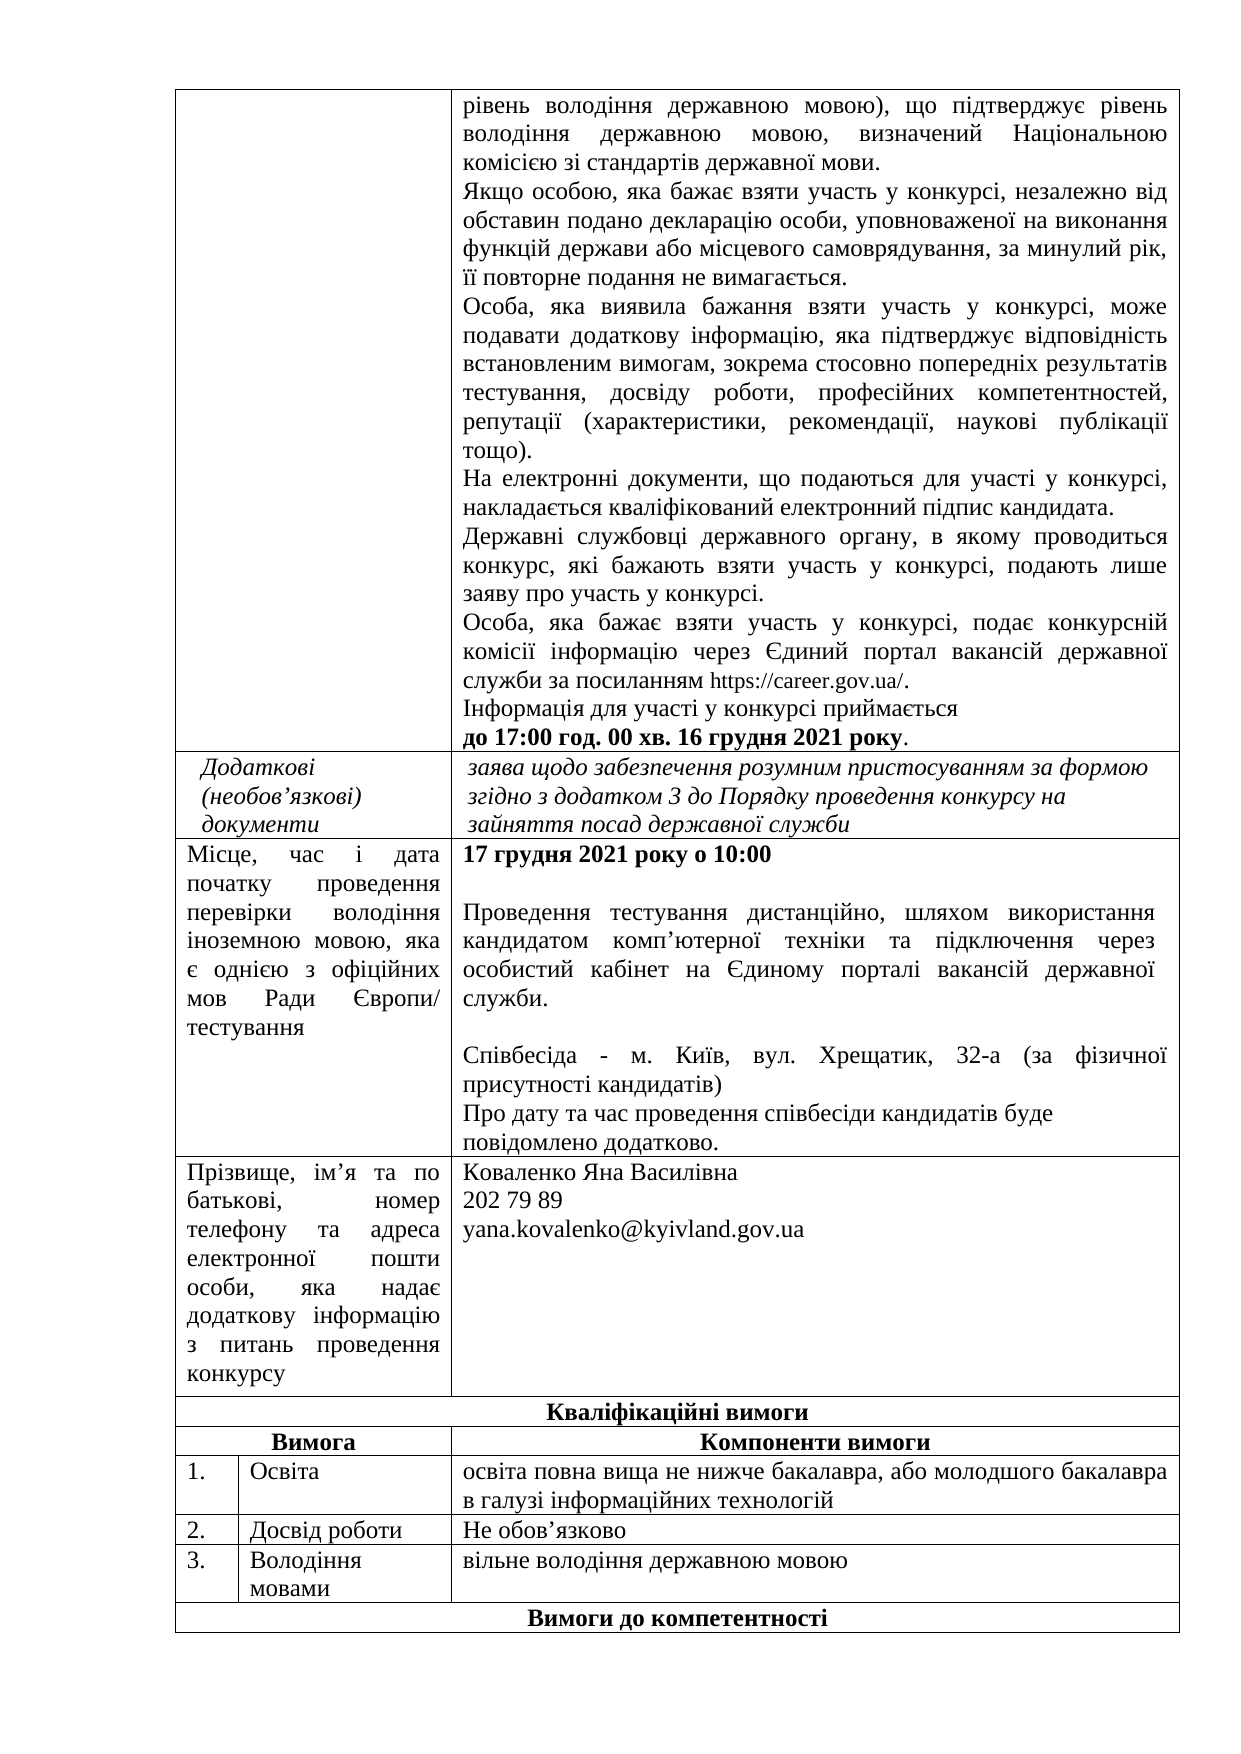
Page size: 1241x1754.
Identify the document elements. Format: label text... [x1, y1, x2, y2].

table_cell Освіта [239, 1456, 451, 1514]
table_cell Прізвище, ім’я та по батькові, номер телефону та адреса електронної пошти особи, яка надає додаткову інформацію з питань проведення конкурсу [176, 1157, 451, 1396]
table_cell 3. [176, 1545, 238, 1602]
table_cell Місце, час і дата початку проведення перевірки володіння іноземною мовою, яка є однією з офіційних мов Ради Європи/ тестування [176, 839, 451, 1156]
table_cell Додаткові (необов’язкові) документи [176, 752, 451, 838]
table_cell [176, 90, 451, 751]
table_cell Вимога [176, 1427, 451, 1455]
table_cell 1. [176, 1456, 238, 1514]
table_cell Коваленко Яна Василівна 202 79 89 yana.kovalenko@kyivland.gov.ua [452, 1157, 1179, 1396]
table_cell вільне володіння державною мовою [452, 1545, 1179, 1602]
table_cell Компоненти вимоги [452, 1427, 1179, 1455]
table_cell Володіння мовами [239, 1545, 451, 1602]
table_cell Кваліфікаційні вимоги [176, 1397, 1179, 1426]
table_cell Вимоги до компетентності [176, 1603, 1179, 1632]
table_cell заява щодо забезпечення розумним пристосуванням за формою згідно з додатком 3 до Порядку проведення конкурсу на зайняття посад державної служби [452, 752, 1179, 838]
table_cell 2. [176, 1515, 238, 1544]
table_cell освіта повна вища не нижче бакалавра, або молодшого бакалавра в галузі інформаційних технологій [452, 1456, 1179, 1514]
table_cell 17 грудня 2021 року о 10:00 Проведення тестування дистанційно, шляхом використання кандидатом комп’ютерної техніки та підключення через особистий кабінет на Єдиному порталі вакансій державної служби. Співбесіда - м. Київ, вул. Хрещатик, 32-а (за фізичної присутності кандидатів) Про дату та час проведення співбесіди кандидатів буде повідомлено додатково. [452, 839, 1179, 1156]
table_cell Не обов’язково [452, 1515, 1179, 1544]
table_cell Досвід роботи [239, 1515, 451, 1544]
